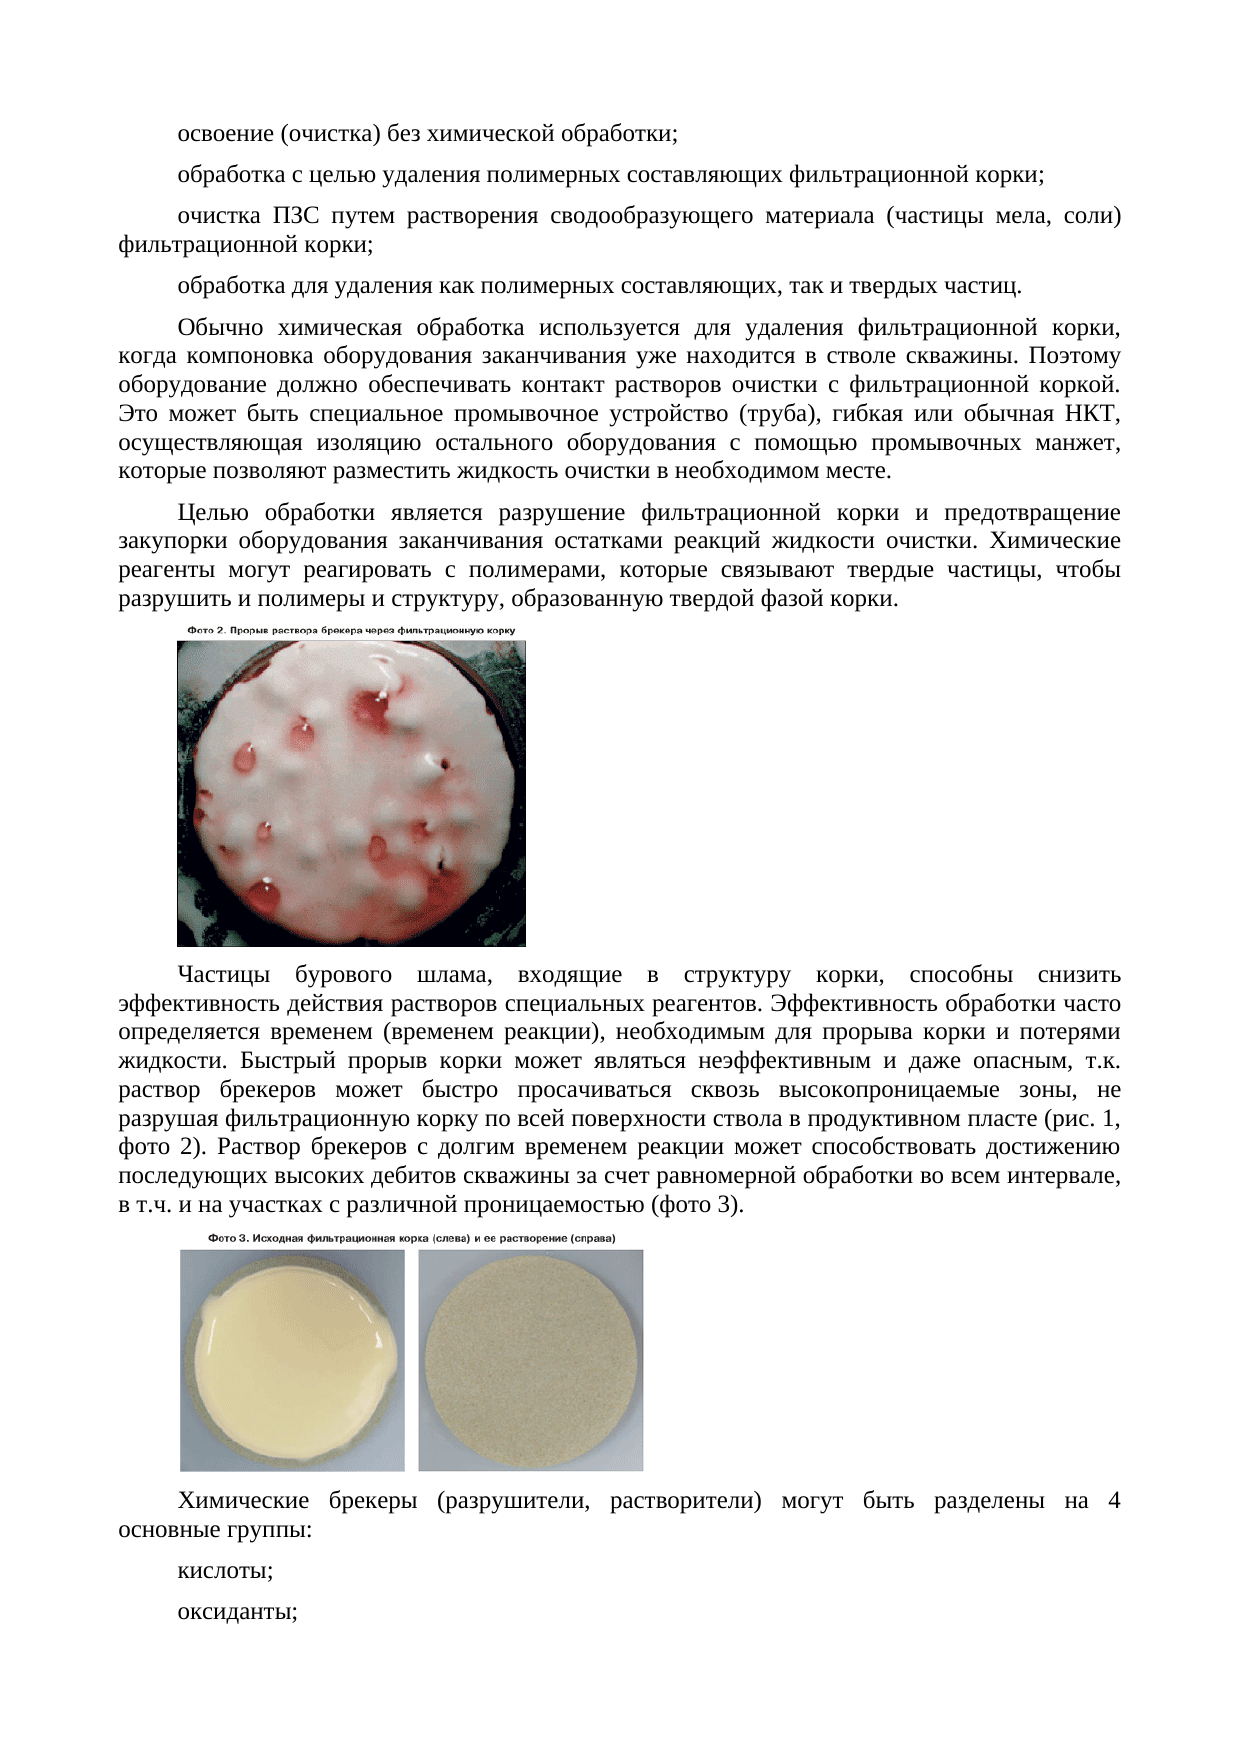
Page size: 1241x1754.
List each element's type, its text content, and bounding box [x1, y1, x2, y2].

text освоение (очистка) без химической обработки; [118, 118, 1122, 147]
text очистка ПЗС путем растворения сводообразующего материала (частицы мела, соли) фильтрационной корки; [118, 201, 1122, 258]
text обработка с целью удаления полимерных составляющих фильтрационной корки; [118, 159, 1122, 188]
text обработка для удаления как полимерных составляющих, так и твердых частиц. [118, 271, 1122, 299]
text оксиданты; [118, 1596, 1122, 1625]
picture [177, 624, 526, 947]
text Частицы бурового шлама, входящие в структуру корки, способны снизить эффективность действия растворов специальных реагентов. Эффективность обработки часто определяется временем (временем реакции), необходимым для прорыва корки и потерями жидкости. Быстрый прорыв корки может являться неэффективным и даже опасным, т.к. раствор брекеров может быстро просачиваться сквозь высокопроницаемые зоны, не разрушая фильтрационную корку по всей поверхности ствола в продуктивном пласте (рис. 1, фото 2). Раствор брекеров с долгим временем реакции может способствовать достижению последующих высоких дебитов скважины за счет равномерной обработки во всем интервале, в т.ч. и на участках с различной проницаемостью (фото 3). [118, 959, 1122, 1218]
text кислоты; [118, 1555, 1122, 1584]
text Химические брекеры (разрушители, растворители) могут быть разделены на 4 основные группы: [118, 1485, 1122, 1542]
text Обычно химическая обработка используется для удаления фильтрационной корки, когда компоновка оборудования заканчивания уже находится в стволе скважины. Поэтому оборудование должно обеспечивать контакт растворов очистки с фильтрационной коркой. Это может быть специальное промывочное устройство (труба), гибкая или обычная НКТ, осуществляющая изоляцию остального оборудования с помощью промывочных манжет, которые позволяют разместить жидкость очистки в необходимом месте. [118, 312, 1122, 484]
text Целью обработки является разрушение фильтрационной корки и предотвращение закупорки оборудования заканчивания остатками реакций жидкости очистки. Химические реагенты могут реагировать с полимерами, которые связывают твердые частицы, чтобы разрушить и полимеры и структуру, образованную твердой фазой корки. [118, 497, 1122, 612]
picture [177, 1230, 646, 1473]
